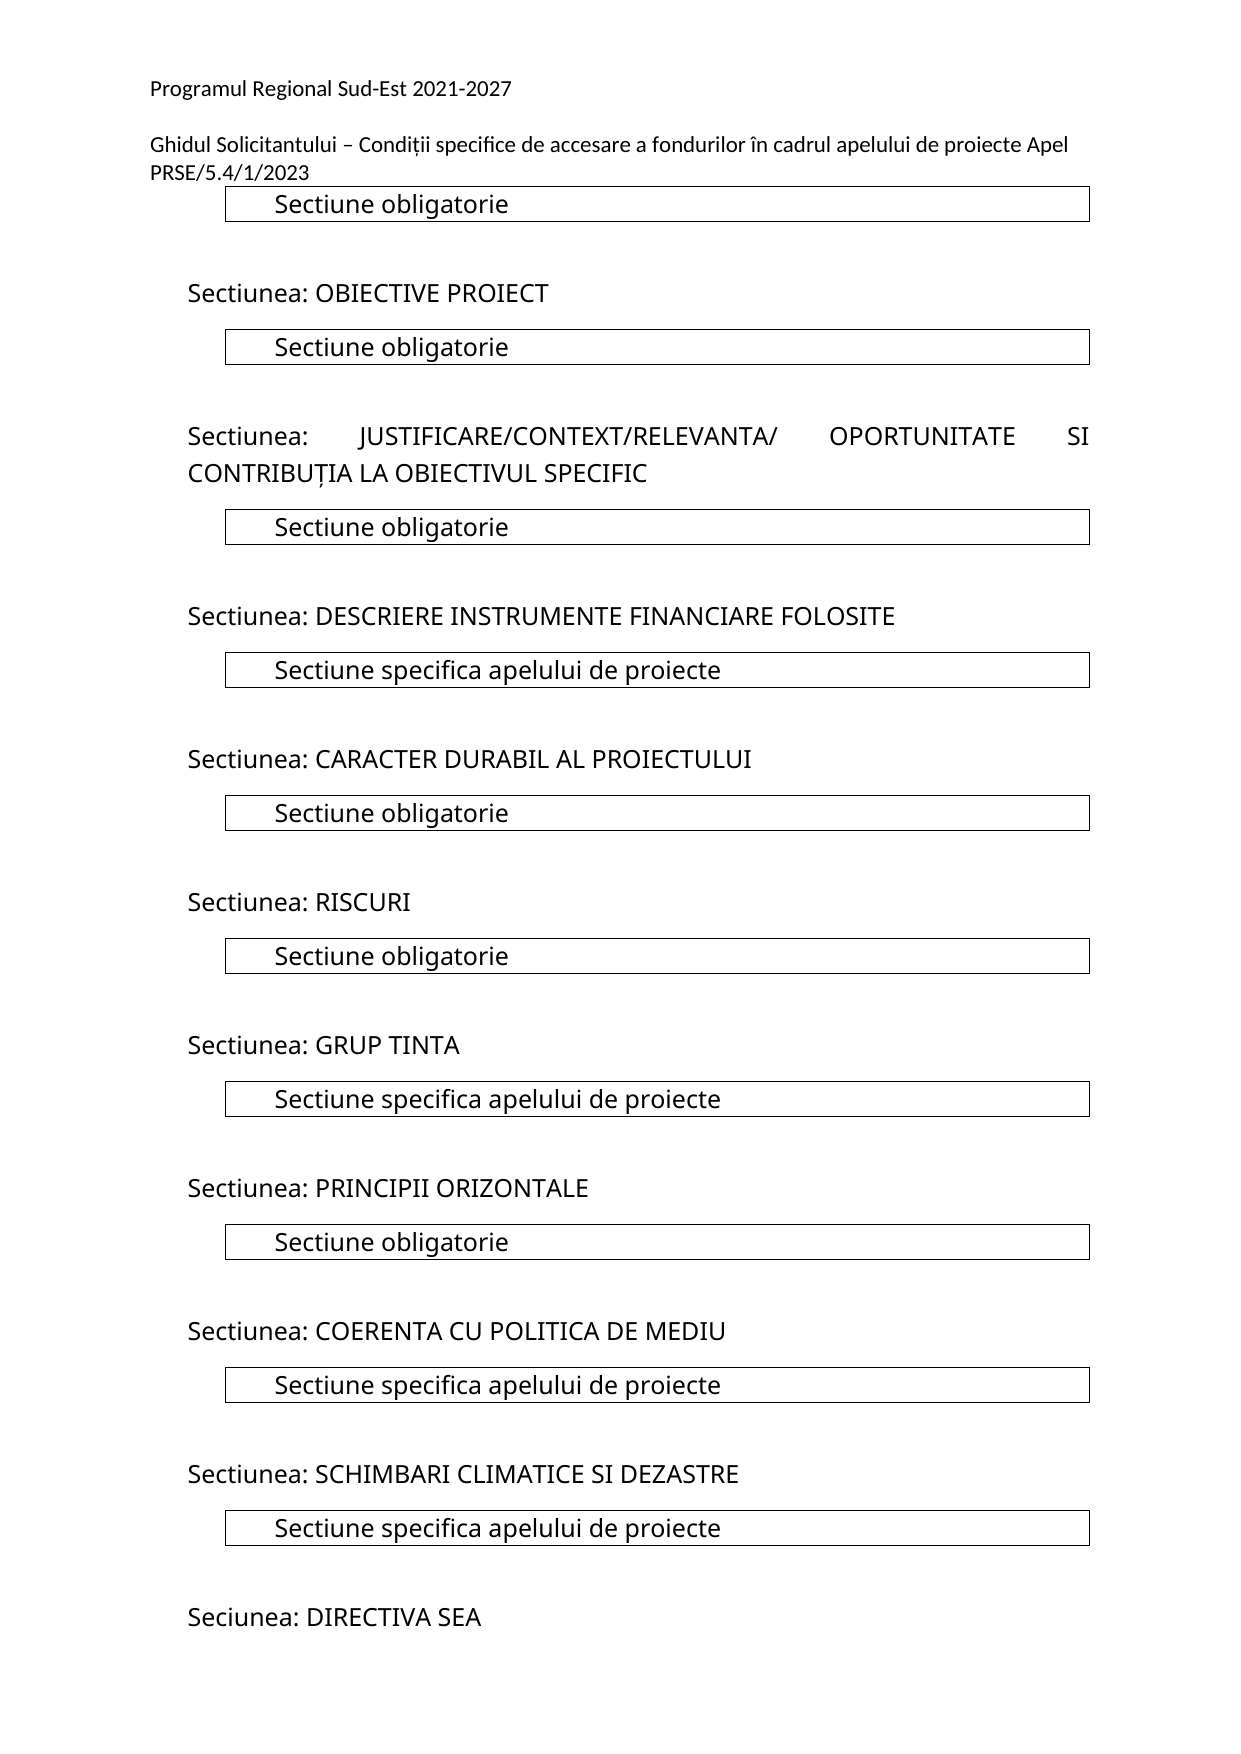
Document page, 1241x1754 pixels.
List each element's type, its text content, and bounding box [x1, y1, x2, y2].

text Sectiunea: PRINCIPII ORIZONTALE [187, 1170, 1090, 1204]
table_header Sectiune obligatorie [226, 330, 1089, 364]
text Sectiunea: COERENTA CU POLITICA DE MEDIU [187, 1313, 1090, 1347]
text Sectiunea: SCHIMBARI CLIMATICE SI DEZASTRE [187, 1456, 1090, 1490]
text Seciunea: DIRECTIVA SEA [187, 1599, 1090, 1633]
table_header Sectiune obligatorie [226, 187, 1089, 221]
table_header Sectiune specifica apelului de proiecte [226, 653, 1089, 687]
table_header Sectiune obligatorie [226, 1225, 1089, 1259]
text Sectiunea: CARACTER DURABIL AL PROIECTULUI [187, 741, 1090, 775]
text Sectiunea: DESCRIERE INSTRUMENTE FINANCIARE FOLOSITE [187, 598, 1090, 632]
table_header Sectiune obligatorie [226, 796, 1089, 830]
table_header Sectiune specifica apelului de proiecte [226, 1511, 1089, 1545]
table_header Sectiune obligatorie [226, 939, 1089, 973]
table_header Sectiune obligatorie [226, 510, 1089, 544]
table_header Sectiune specifica apelului de proiecte [226, 1368, 1089, 1402]
text Sectiunea: RISCURI [187, 884, 1090, 918]
text Sectiunea: GRUP TINTA [187, 1027, 1090, 1061]
text Sectiunea: JUSTIFICARE/CONTEXT/RELEVANTA/ OPORTUNITATE SI CONTRIBUȚIA LA OBIECTIVUL SPECIFIC [187, 418, 1090, 489]
table_header Sectiune specifica apelului de proiecte [226, 1082, 1089, 1116]
text Sectiunea: OBIECTIVE PROIECT [187, 275, 1090, 309]
